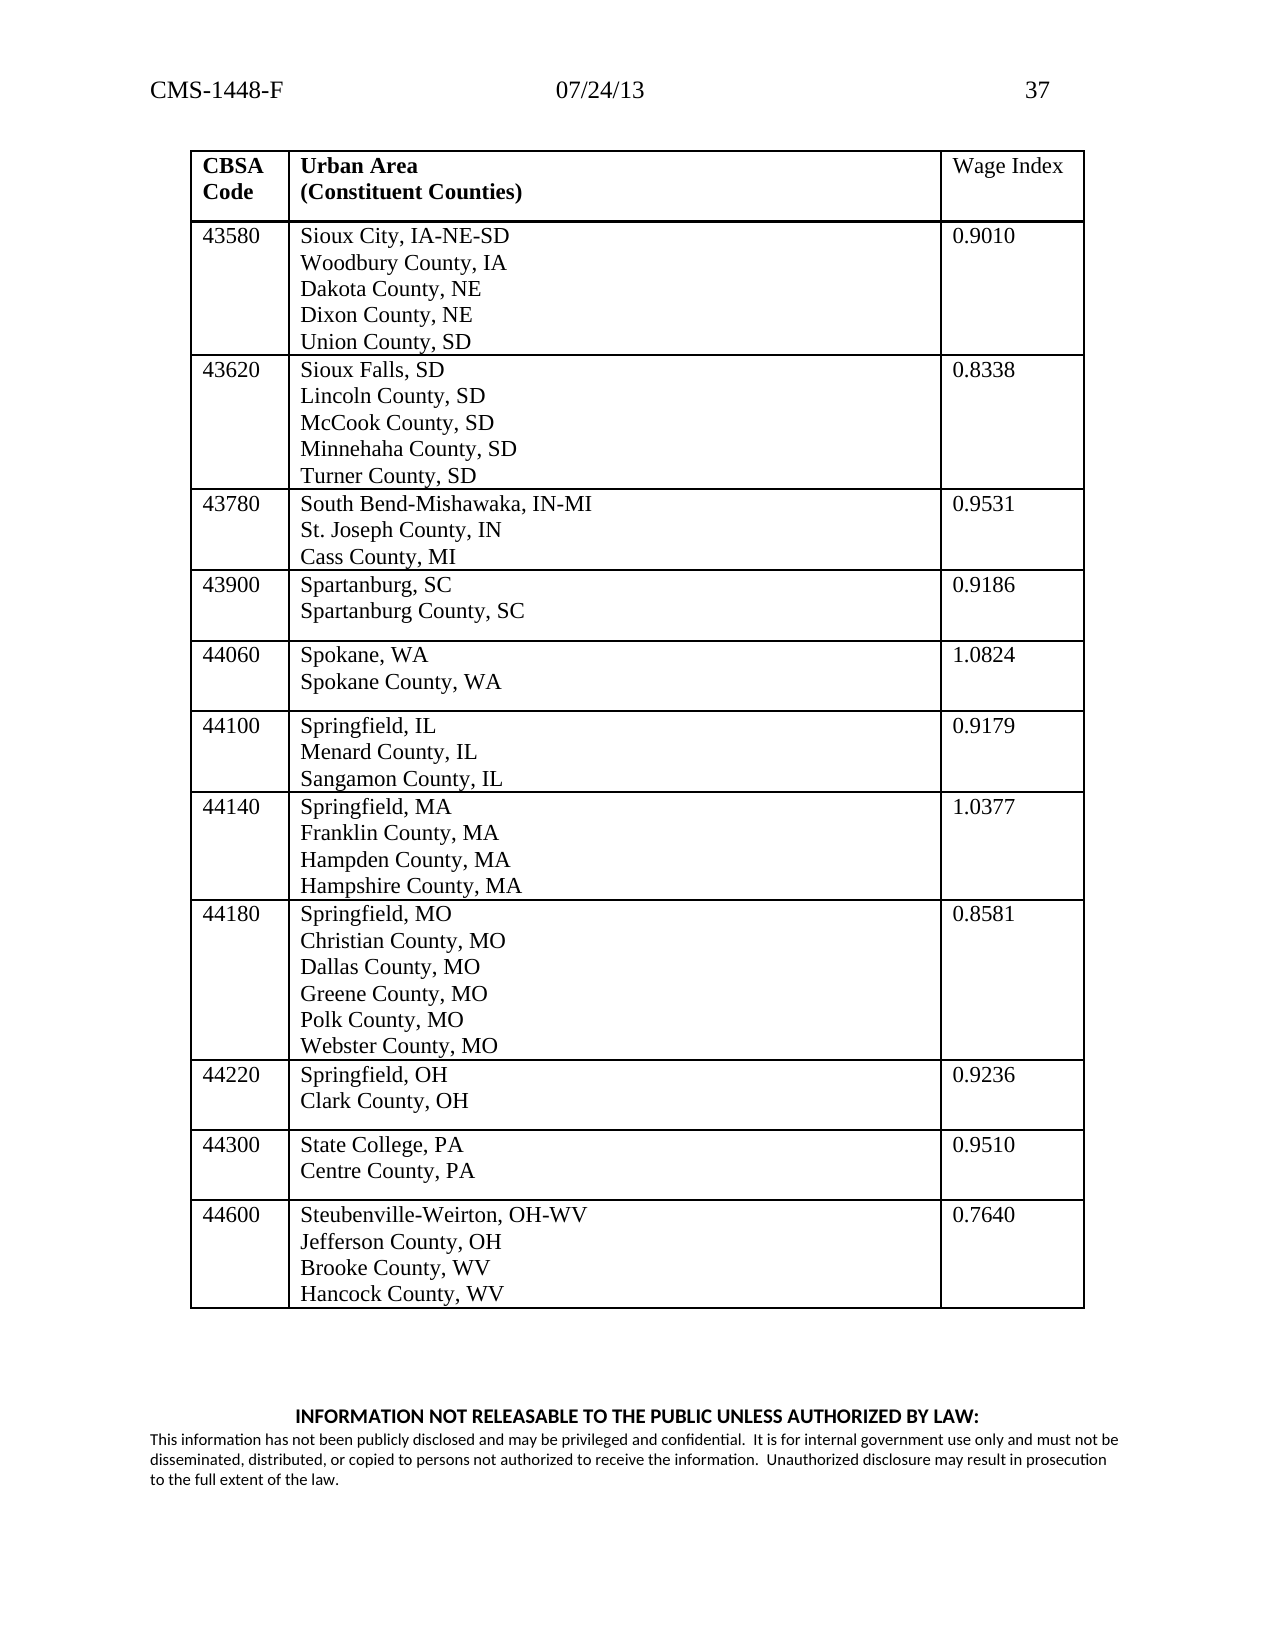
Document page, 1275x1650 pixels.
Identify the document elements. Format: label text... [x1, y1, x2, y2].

table_cell Spartanburg, SC Spartanburg County, SC [290, 571, 940, 639]
table_cell Steubenville-Weirton, OH-WV Jefferson County, OH Brooke County, WV Hancock County, WV [290, 1201, 940, 1307]
table_cell 0.8338 [942, 356, 1083, 488]
table_cell Springfield, MA Franklin County, MA Hampden County, MA Hampshire County, MA [290, 793, 940, 898]
table_cell 43780 [192, 490, 288, 569]
table_header Wage Index [942, 152, 1083, 220]
table_cell 0.9010 [942, 223, 1083, 354]
table_cell 0.9186 [942, 571, 1083, 639]
table_cell Springfield, MO Christian County, MO Dallas County, MO Greene County, MO Polk County, MO Webster County, MO [290, 901, 940, 1059]
table_cell Sioux City, IA-NE-SD Woodbury County, IA Dakota County, NE Dixon County, NE Union County, SD [290, 223, 940, 354]
table_cell 0.9179 [942, 712, 1083, 791]
table_cell Sioux Falls, SD Lincoln County, SD McCook County, SD Minnehaha County, SD Turner County, SD [290, 356, 940, 488]
table_cell 0.9531 [942, 490, 1083, 569]
table_cell 1.0824 [942, 642, 1083, 710]
table_cell 44180 [192, 901, 288, 1059]
table_cell State College, PA Centre County, PA [290, 1131, 940, 1199]
table_cell 0.8581 [942, 901, 1083, 1059]
table_cell 0.9510 [942, 1131, 1083, 1199]
table_cell 44600 [192, 1201, 288, 1307]
table_cell 44300 [192, 1131, 288, 1199]
table_cell 44140 [192, 793, 288, 898]
table_cell 43620 [192, 356, 288, 488]
table_header CBSA Code [192, 152, 288, 220]
table_cell 44220 [192, 1061, 288, 1129]
table_cell South Bend-Mishawaka, IN-MI St. Joseph County, IN Cass County, MI [290, 490, 940, 569]
table_cell 43900 [192, 571, 288, 639]
table_cell 1.0377 [942, 793, 1083, 898]
table_cell 44060 [192, 642, 288, 710]
table_cell 0.9236 [942, 1061, 1083, 1129]
table_cell Springfield, OH Clark County, OH [290, 1061, 940, 1129]
table_cell 44100 [192, 712, 288, 791]
table_cell Spokane, WA Spokane County, WA [290, 642, 940, 710]
table_header Urban Area (Constituent Counties) [290, 152, 940, 220]
table_cell 0.7640 [942, 1201, 1083, 1307]
table_cell Springfield, IL Menard County, IL Sangamon County, IL [290, 712, 940, 791]
table_cell 43580 [192, 223, 288, 354]
